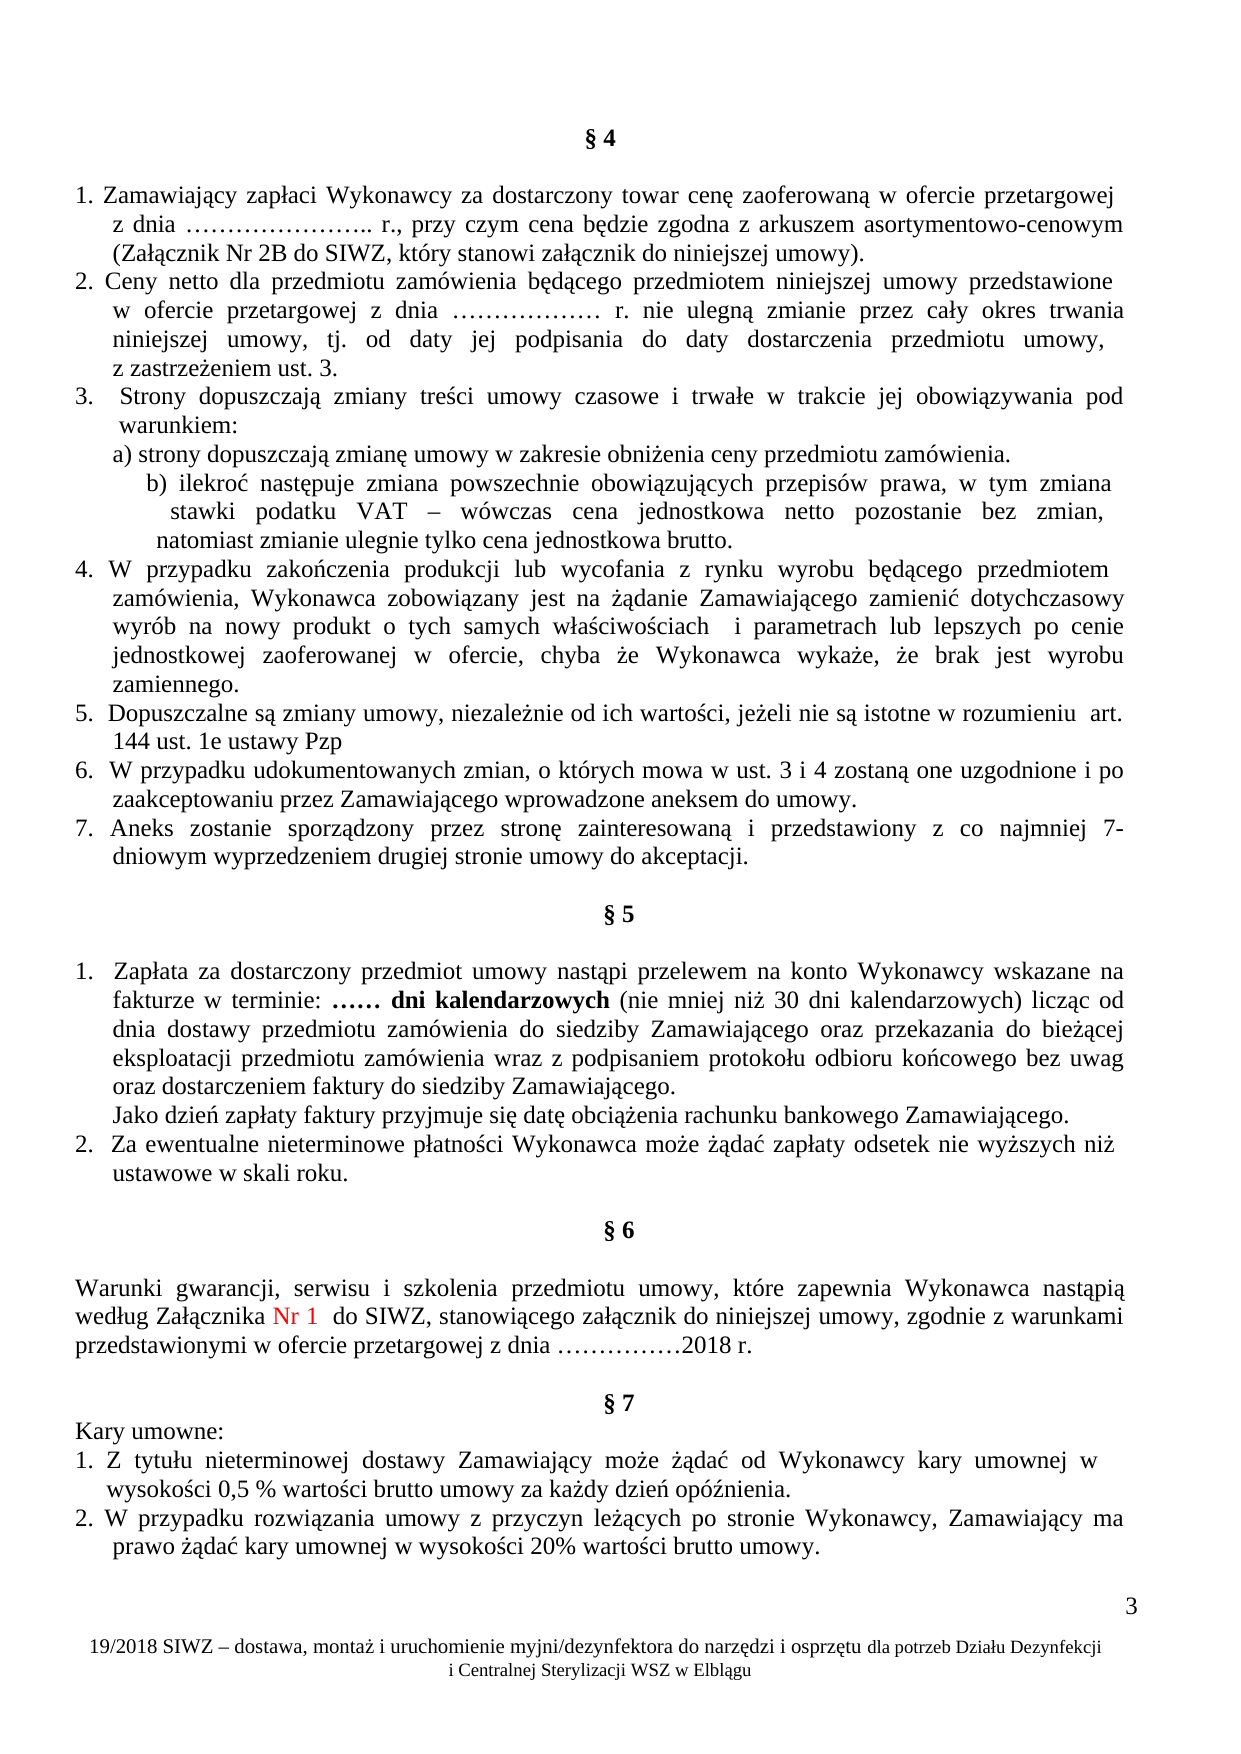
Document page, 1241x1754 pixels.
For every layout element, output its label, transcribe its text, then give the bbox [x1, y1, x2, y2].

text 4. W przypadku zakończenia produkcji lub wycofania z rynku wyrobu będącego przedmiotem zamówienia, Wykonawca zobowiązany jest na żądanie Zamawiającego zamienić dotychczasowy wyrób na nowy produkt o tych samych właściwościach i parametrach lub lepszych po cenie jednostkowej zaoferowanej w ofercie, chyba że Wykonawca wykaże, że brak jest wyrobu zamiennego. [75, 554, 1125, 698]
text 7. Aneks zostanie sporządzony przez stronę zainteresowaną i przedstawiony z co najmniej 7- dniowym wyprzedzeniem drugiej stronie umowy do akceptacji. [75, 813, 1125, 870]
text Warunki gwarancji, serwisu i szkolenia przedmiotu umowy, które zapewnia Wykonawca nastąpią według Załącznika Nr 1 do SIWZ, stanowiącego załącznik do niniejszej umowy, zgodnie z warunkami przedstawionymi w ofercie przetargowej z dnia ……………2018 r. [75, 1273, 1125, 1359]
text 5. Dopuszczalne są zmiany umowy, niezależnie od ich wartości, jeżeli nie są istotne w rozumieniu art. 144 ust. 1e ustawy Pzp [75, 698, 1125, 755]
text 1. Zapłata za dostarczony przedmiot umowy nastąpi przelewem na konto Wykonawcy wskazane na fakturze w terminie: …… dni kalendarzowych (nie mniej niż 30 dni kalendarzowych) licząc od dnia dostawy przedmiotu zamówienia do siedziby Zamawiającego oraz przekazania do bieżącej eksploatacji przedmiotu zamówienia wraz z podpisaniem protokołu odbioru końcowego bez uwag oraz dostarczeniem faktury do siedziby Zamawiającego. [75, 956, 1125, 1100]
text 2. Za ewentualne nieterminowe płatności Wykonawca może żądać zapłaty odsetek nie wyższych niż ustawowe w skali roku. [75, 1129, 1125, 1186]
text 1. Z tytułu nieterminowej dostawy Zamawiający może żądać od Wykonawcy kary umownej w wysokości 0,5 % wartości brutto umowy za każdy dzień opóźnienia. [75, 1445, 1125, 1503]
text 4 [75, 94, 1125, 151]
text 6. W przypadku udokumentowanych zmian, o których mowa w ust. 3 i 4 zostaną one uzgodnione i po zaakceptowaniu przez Zamawiającego wprowadzone aneksem do umowy. [75, 755, 1125, 813]
text § 6 [112, 1215, 1125, 1244]
text 3. Strony dopuszczają zmiany treści umowy czasowe i trwałe w trakcie jej obowiązywania pod warunkiem: [75, 381, 1125, 439]
text § 7 [112, 1388, 1125, 1416]
text b) ilekroć następuje zmiana powszechnie obowiązujących przepisów prawa, w tym zmiana stawki podatku VAT – wówczas cena jednostkowa netto pozostanie bez zmian, natomiast zmianie ulegnie tylko cena jednostkowa brutto. [75, 468, 1125, 554]
text a) strony dopuszczają zmianę umowy w zakresie obniżenia ceny przedmiotu zamówienia. [75, 439, 1125, 468]
text 2. W przypadku rozwiązania umowy z przyczyn leżących po stronie Wykonawcy, Zamawiający ma prawo żądać kary umownej w wysokości 20% wartości brutto umowy. [75, 1503, 1125, 1560]
text 2. Ceny netto dla przedmiotu zamówienia będącego przedmiotem niniejszej umowy przedstawione w ofercie przetargowej z dnia ……………… r. nie ulegną zmianie przez cały okres trwania niniejszej umowy, tj. od daty jej podpisania do daty dostarczenia przedmiotu umowy, z zastrzeżeniem ust. 3. [75, 266, 1125, 381]
text 1. Zamawiający zapłaci Wykonawcy za dostarczony towar cenę zaoferowaną w ofercie przetargowej z dnia ………………….. r., przy czym cena będzie zgodna z arkuszem asortymentowo-cenowym (Załącznik Nr 2B do SIWZ, który stanowi załącznik do niniejszej umowy). [75, 180, 1125, 266]
text § 5 [112, 899, 1125, 928]
text Jako dzień zapłaty faktury przyjmuje się datę obciążenia rachunku bankowego Zamawiającego. [75, 1100, 1125, 1129]
text Kary umowne: [75, 1416, 1125, 1445]
